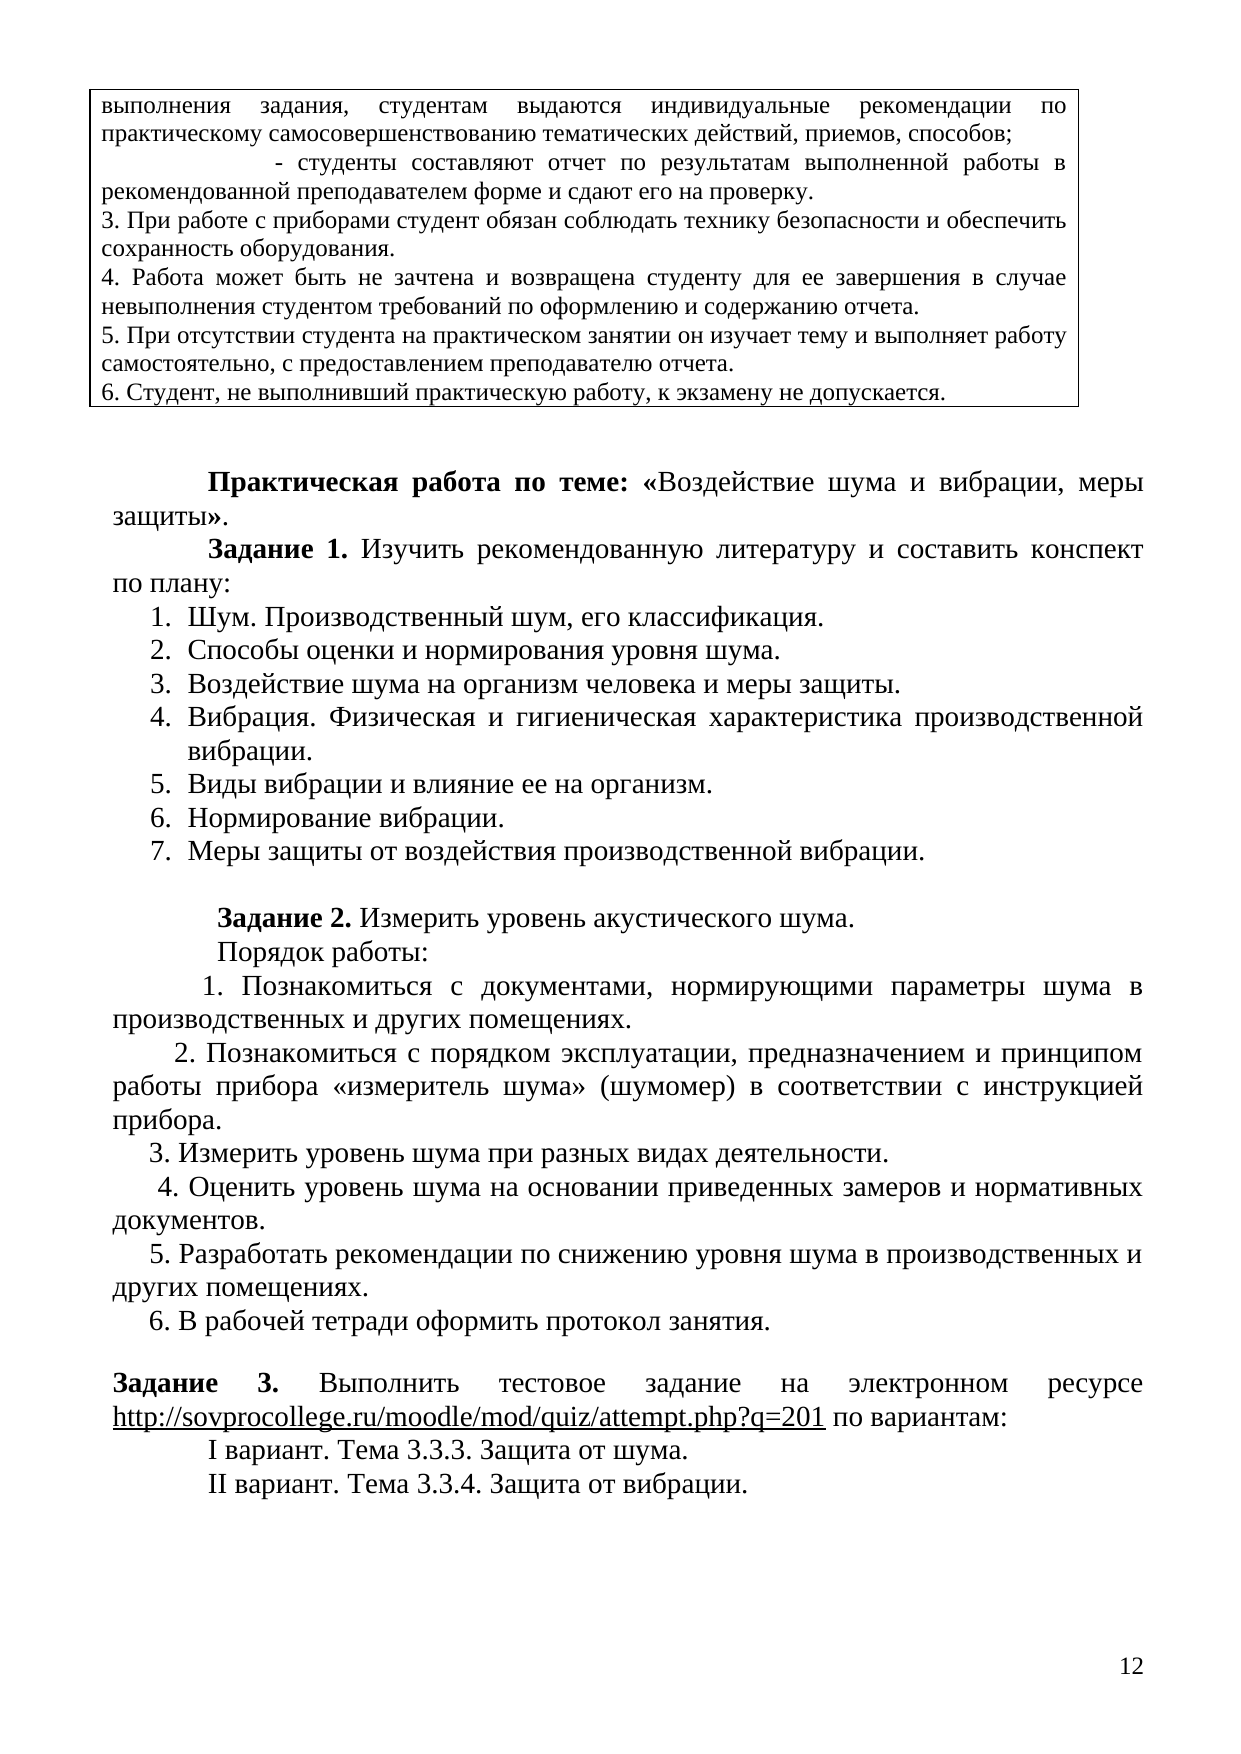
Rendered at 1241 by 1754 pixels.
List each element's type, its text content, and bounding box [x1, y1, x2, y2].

text 6. В рабочей тетради оформить протокол занятия. [112, 1303, 1144, 1337]
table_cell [91, 90, 1078, 406]
text I вариант. Тема 3.3.3. Защита от шума. [112, 1432, 1144, 1466]
list Способы оценки и нормирования уровня шума. [150, 632, 1144, 666]
text Задание 3. Выполнить тестовое задание на электронном ресурсе http://sovprocollege.ru/moodle/mod/quiz/attempt.php?q=201 по вариантам: [112, 1365, 1144, 1432]
list Виды вибрации и влияние ее на организм. [150, 766, 1144, 800]
list Воздействие шума на организм человека и меры защиты. [150, 666, 1144, 699]
text II вариант. Тема 3.3.4. Защита от вибрации. [112, 1466, 1144, 1499]
text Порядок работы: [187, 934, 1144, 968]
text 5. Разработать рекомендации по снижению уровня шума в производственных и других помещениях. [112, 1236, 1144, 1303]
list Меры защиты от воздействия производственной вибрации. [150, 833, 1144, 867]
text 1. Познакомиться с документами, нормирующими параметры шума в производственных и других помещениях. [112, 968, 1144, 1035]
list Нормирование вибрации. [150, 800, 1144, 833]
list Шум. Производственный шум, его классификация. [150, 599, 1144, 632]
text Практическая работа по теме: «Воздействие шума и вибрации, меры защиты». [112, 464, 1144, 532]
text 4. Оценить уровень шума на основании приведенных замеров и нормативных документов. [112, 1169, 1144, 1236]
list Вибрация. Физическая и гигиеническая характеристика производственной вибрации. [150, 699, 1144, 766]
text 2. Познакомиться с порядком эксплуатации, предназначением и принципом работы прибора «измеритель шума» (шумомер) в соответствии с инструкцией прибора. [112, 1035, 1144, 1135]
text Задание 2. Измерить уровень акустического шума. [187, 901, 1144, 934]
text 3. Измерить уровень шума при разных видах деятельности. [112, 1135, 1144, 1169]
text Задание 1. Изучить рекомендованную литературу и составить конспект по плану: [112, 532, 1144, 599]
